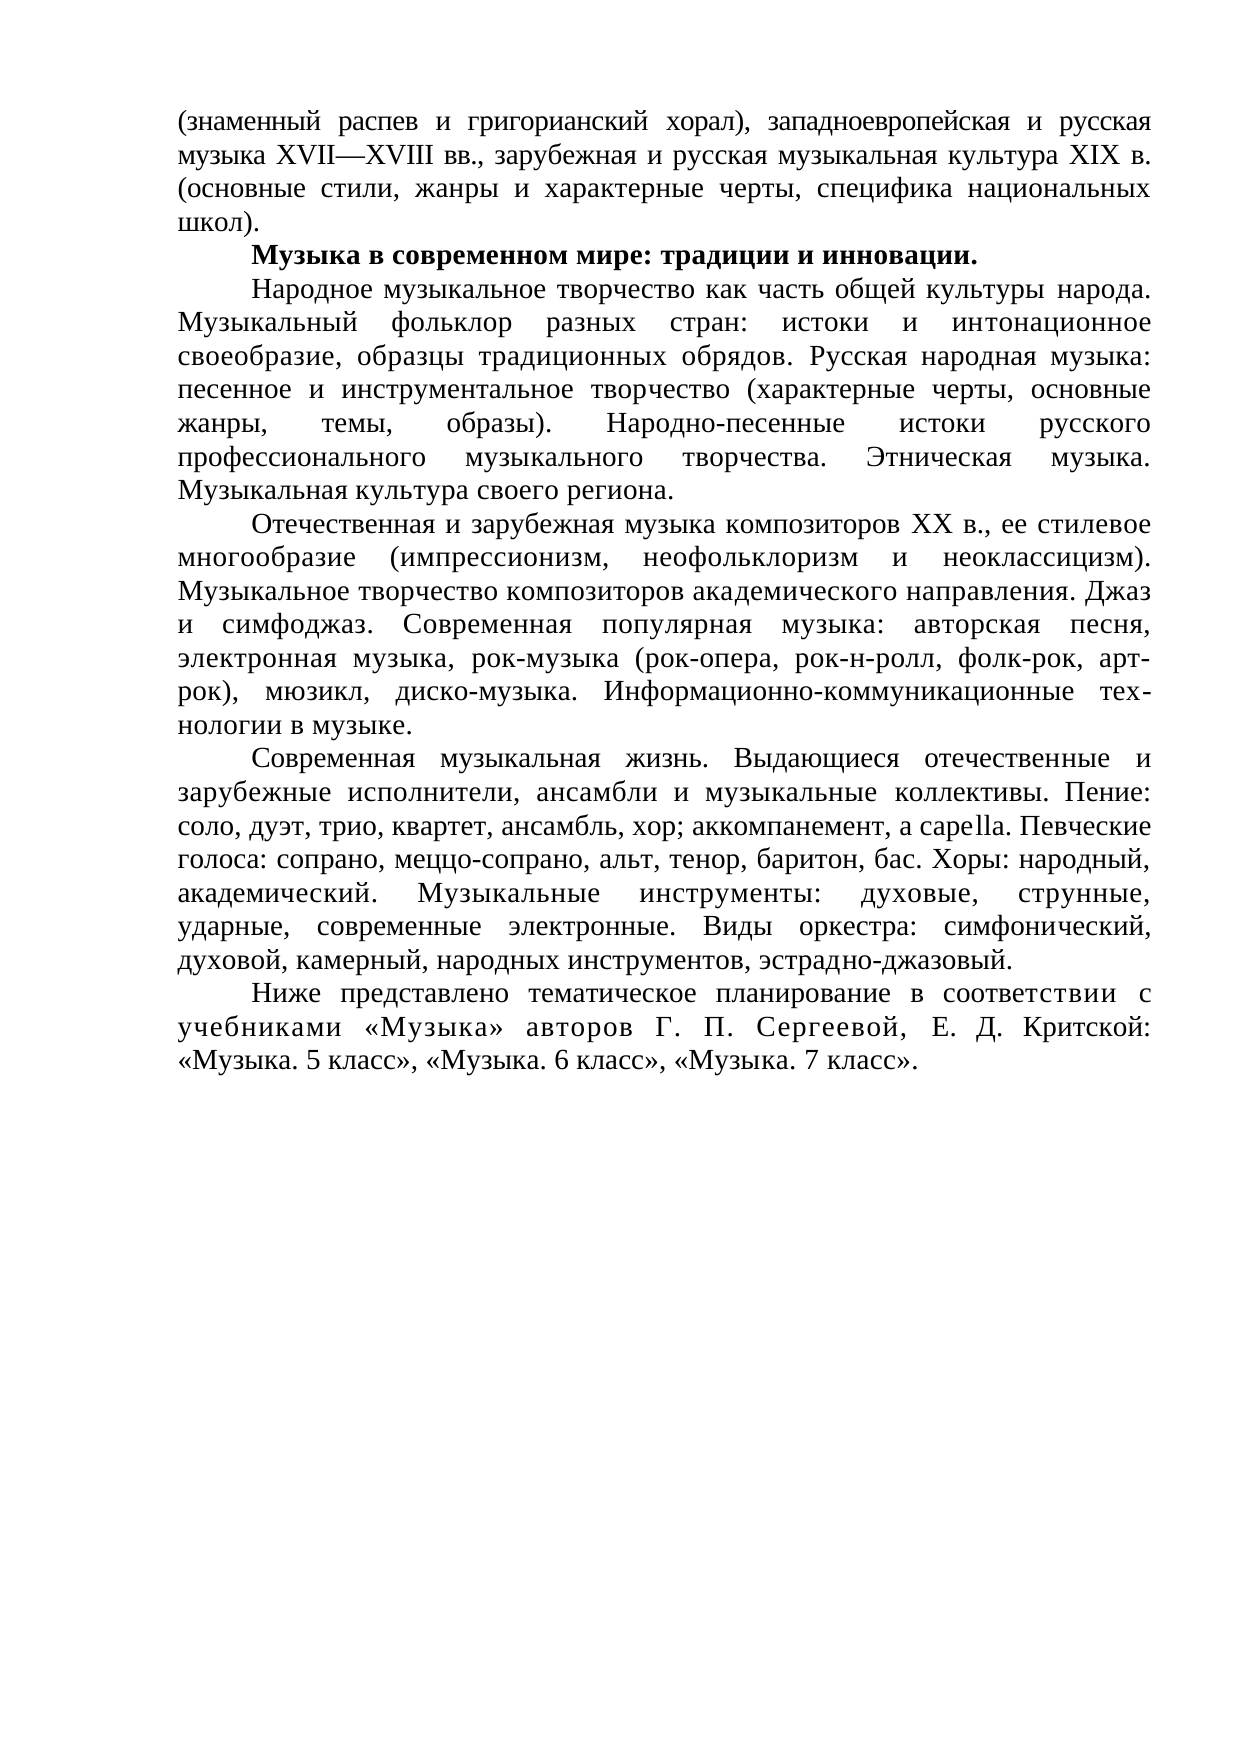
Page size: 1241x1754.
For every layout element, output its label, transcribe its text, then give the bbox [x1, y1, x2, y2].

text Современная музыкальная жизнь. Выдающиеся отечественные и зарубежные исполнители, ансамбли и музыкальные коллективы. Пение: соло, дуэт, трио, квартет, ансамбль, хор; аккомпанемент, а сареllа. Певческие голоса: сопрано, меццо-сопрано, альт, тенор, баритон, бас. Хоры: народный, академический. Музыкальные инструменты: духовые, струнные, ударные, современные электронные. Виды оркестра: симфонический, духовой, камерный, народных инструментов, эстрадно-джазовый. [177, 741, 1152, 975]
text Музыка в современном мире: традиции и инновации. [177, 237, 1152, 271]
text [177, 103, 1152, 237]
text Ниже представлено тематическое планирование в соответствии с учебниками «Музыка» авторов Г. П. Сергеевой, Е. Д. Критской: «Музыка. 5 класс», «Музыка. 6 класс», «Музыка. 7 класс». [177, 975, 1152, 1076]
text Отечественная и зарубежная музыка композиторов XX в., ее стилевое многообразие (импрессионизм, неофольклоризм и неоклассицизм). Музыкальное творчество композиторов академического направления. Джаз и симфоджаз. Современная популярная музыка: авторская песня, электронная музыка, рок-музыка (рок-опера, рок-н-ролл, фолк-рок, арт-рок), мюзикл, диско-музыка. Информационно-коммуникационные технологии в музыке. [177, 506, 1152, 741]
text Народное музыкальное творчество как часть общей культуры народа. Музыкальный фольклор разных стран: истоки и интонационное своеобразие, образцы традиционных обрядов. Русская народная музыка: песенное и инструментальное творчество (характерные черты, основные жанры, темы, образы). Народно-песенные истоки русского профессионального музыкального творчества. Этническая музыка. Музыкальная культура своего региона. [177, 271, 1152, 506]
